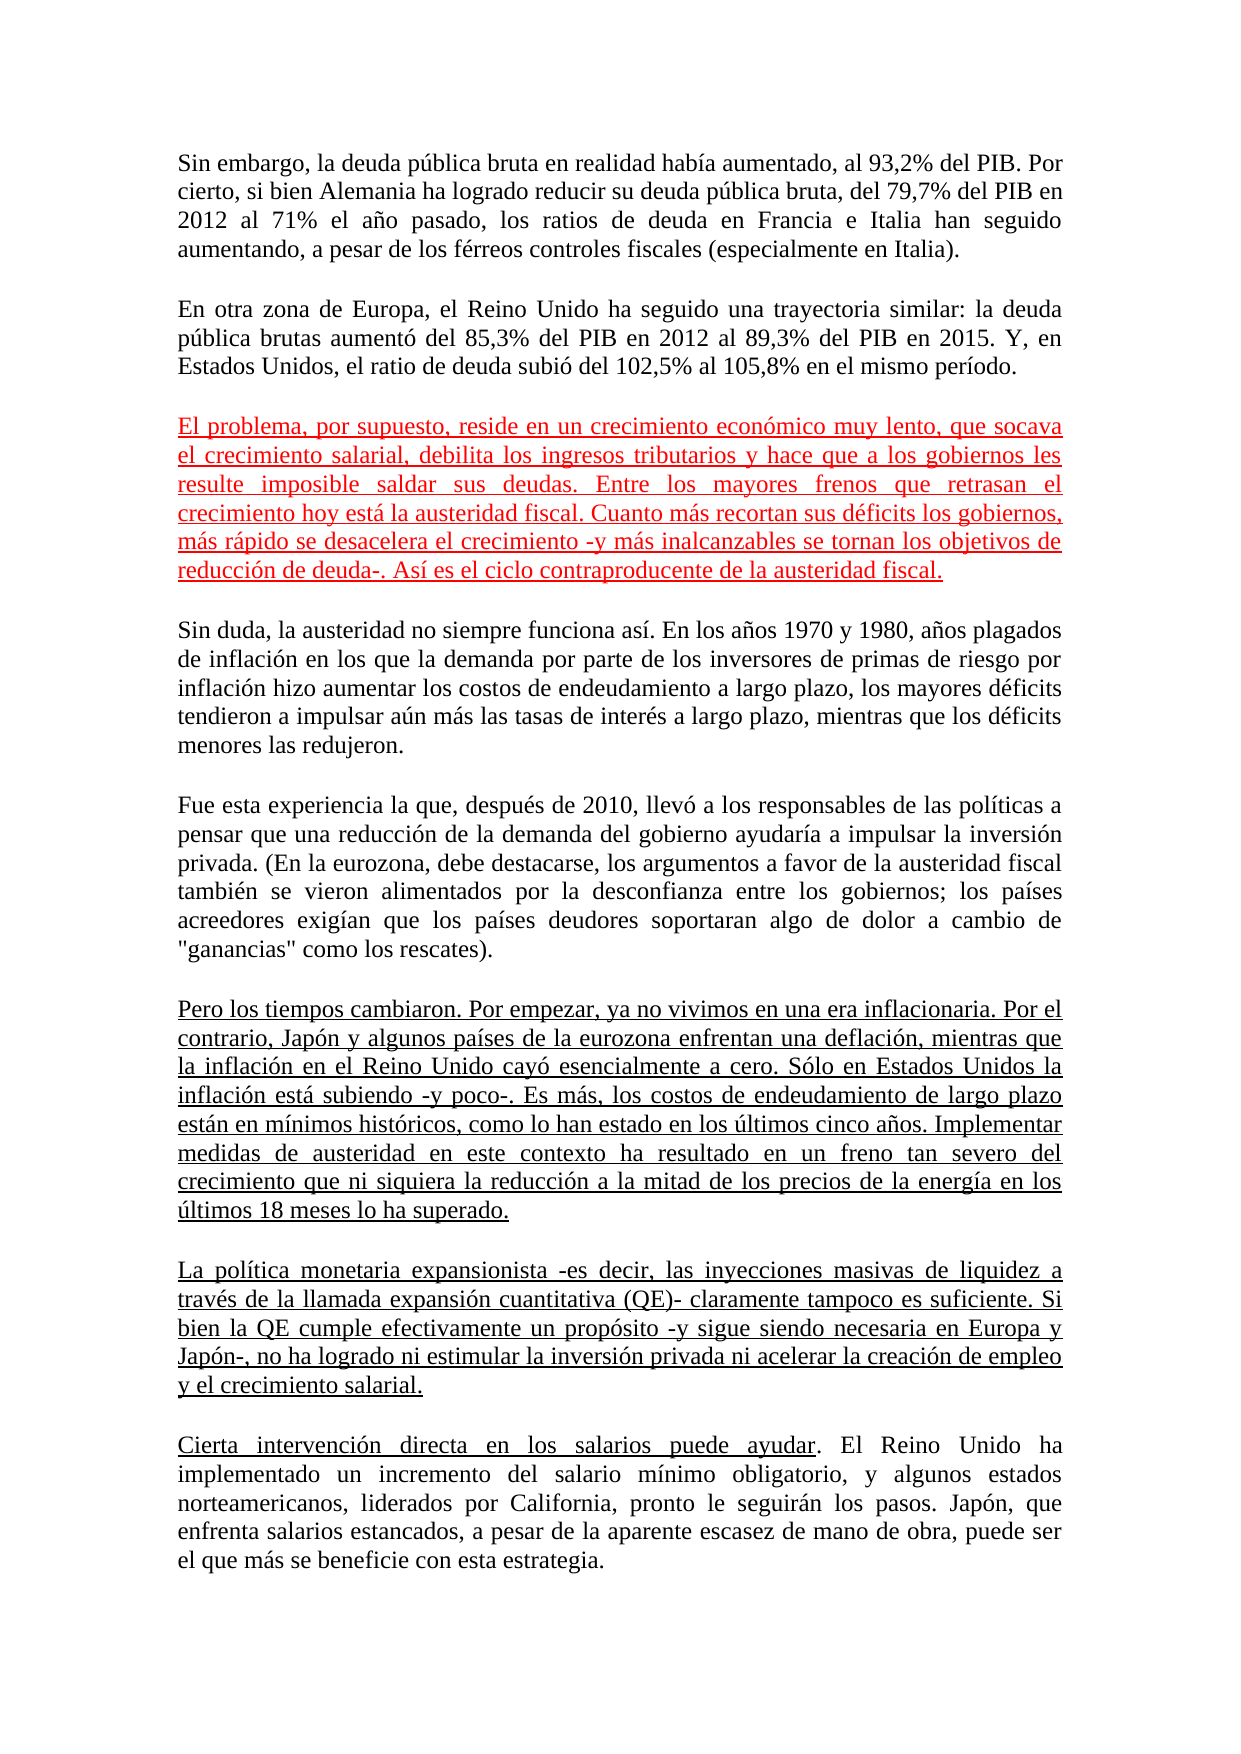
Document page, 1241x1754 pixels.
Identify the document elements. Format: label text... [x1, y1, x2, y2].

text Cierta intervención directa en los salarios puede ayudar. El Reino Unido ha implementado un incremento del salario mínimo obligatorio, y algunos estados norteamericanos, liderados por California, pronto le seguirán los pasos. Japón, que enfrenta salarios estancados, a pesar de la aparente escasez de mano de obra, puede ser el que más se beneficie con esta estrategia. [177, 1430, 1063, 1574]
text La política monetaria expansionista -es decir, las inyecciones masivas de liquidez a través de la llamada expansión cuantitativa (QE)- claramente tampoco es suficiente. Si bien la QE cumple efectivamente un propósito -y sigue siendo necesaria en Europa y Japón-, no ha logrado ni estimular la inversión privada ni acelerar la creación de empleo y el crecimiento salarial. [177, 1310, 1063, 1338]
text El problema, por supuesto, reside en un crecimiento económico muy lento, que socava el crecimiento salarial, debilita los ingresos tributarios y hace que a los gobiernos les resulte imposible saldar sus deudas. Entre los mayores frenos que retrasan el crecimiento hoy está la austeridad fiscal. Cuanto más recortan sus déficits los gobiernos, más rápido se desacelera el crecimiento -y más inalcanzables se tornan los objetivos de reducción de deuda-. Así es el ciclo contraproducente de la austeridad fiscal. [177, 524, 1063, 584]
text La política monetaria expansionista -es decir, las inyecciones masivas de liquidez a través de la llamada expansión cuantitativa (QE)- claramente tampoco es suficiente. Si bien la QE cumple efectivamente un propósito -y sigue siendo necesaria en Europa y Japón-, no ha logrado ni estimular la inversión privada ni acelerar la creación de empleo y el crecimiento salarial. [177, 1339, 1063, 1366]
text El problema, por supuesto, reside en un crecimiento económico muy lento, que socava el crecimiento salarial, debilita los ingresos tributarios y hace que a los gobiernos les resulte imposible saldar sus deudas. Entre los mayores frenos que retrasan el crecimiento hoy está la austeridad fiscal. Cuanto más recortan sus déficits los gobiernos, más rápido se desacelera el crecimiento -y más inalcanzables se tornan los objetivos de reducción de deuda-. Así es el ciclo contraproducente de la austeridad fiscal. [177, 437, 1063, 494]
text En otra zona de Europa, el Reino Unido ha seguido una trayectoria similar: la deuda pública brutas aumentó del 85,3% del PIB en 2012 al 89,3% del PIB en 2015. Y, en Estados Unidos, el ratio de deuda subió del 102,5% al 105,8% en el mismo período. [177, 294, 1063, 380]
text La política monetaria expansionista -es decir, las inyecciones masivas de liquidez a través de la llamada expansión cuantitativa (QE)- claramente tampoco es suficiente. Si bien la QE cumple efectivamente un propósito -y sigue siendo necesaria en Europa y Japón-, no ha logrado ni estimular la inversión privada ni acelerar la creación de empleo y el crecimiento salarial. [177, 1367, 1063, 1399]
text La política monetaria expansionista -es decir, las inyecciones masivas de liquidez a través de la llamada expansión cuantitativa (QE)- claramente tampoco es suficiente. Si bien la QE cumple efectivamente un propósito -y sigue siendo necesaria en Europa y Japón-, no ha logrado ni estimular la inversión privada ni acelerar la creación de empleo y el crecimiento salarial. [177, 1281, 1063, 1309]
text Sin embargo, la deuda pública bruta en realidad había aumentado, al 93,2% del PIB. Por cierto, si bien Alemania ha logrado reducir su deuda pública bruta, del 79,7% del PIB en 2012 al 71% el año pasado, los ratios de deuda en Francia e Italia han seguido aumentando, a pesar de los férreos controles fiscales (especialmente en Italia). [177, 148, 1063, 263]
text Pero los tiempos cambiaron. Por empezar, ya no vivimos en una era inflacionaria. Por el contrario, Japón y algunos países de la eurozona enfrentan una deflación, mientras que la inflación en el Reino Unido cayó esencialmente a cero. Sólo en Estados Unidos la inflación está subiendo -y poco-. Es más, los costos de endeudamiento de largo plazo están en mínimos históricos, como lo han estado en los últimos cinco años. Implementar medidas de austeridad en este contexto ha resultado en un freno tan severo del crecimiento que ni siquiera la reducción a la mitad de los precios de la energía en los últimos 18 meses lo ha superado. [177, 1164, 1063, 1224]
text Fue esta experiencia la que, después de 2010, llevó a los responsables de las políticas a pensar que una reducción de la demanda del gobierno ayudaría a impulsar la inversión privada. (En la eurozona, debe destacarse, los argumentos a favor de la austeridad fiscal también se vieron alimentados por la desconfianza entre los gobiernos; los países acreedores exigían que los países deudores soportaran algo de dolor a cambio de "ganancias" como los rescates). [177, 790, 1063, 963]
text Sin duda, la austeridad no siempre funciona así. En los años 1970 y 1980, años plagados de inflación en los que la demanda por parte de los inversores de primas de riesgo por inflación hizo aumentar los costos de endeudamiento a largo plazo, los mayores déficits tendieron a impulsar aún más las tasas de interés a largo plazo, mientras que los déficits menores las redujeron. [177, 615, 1063, 759]
